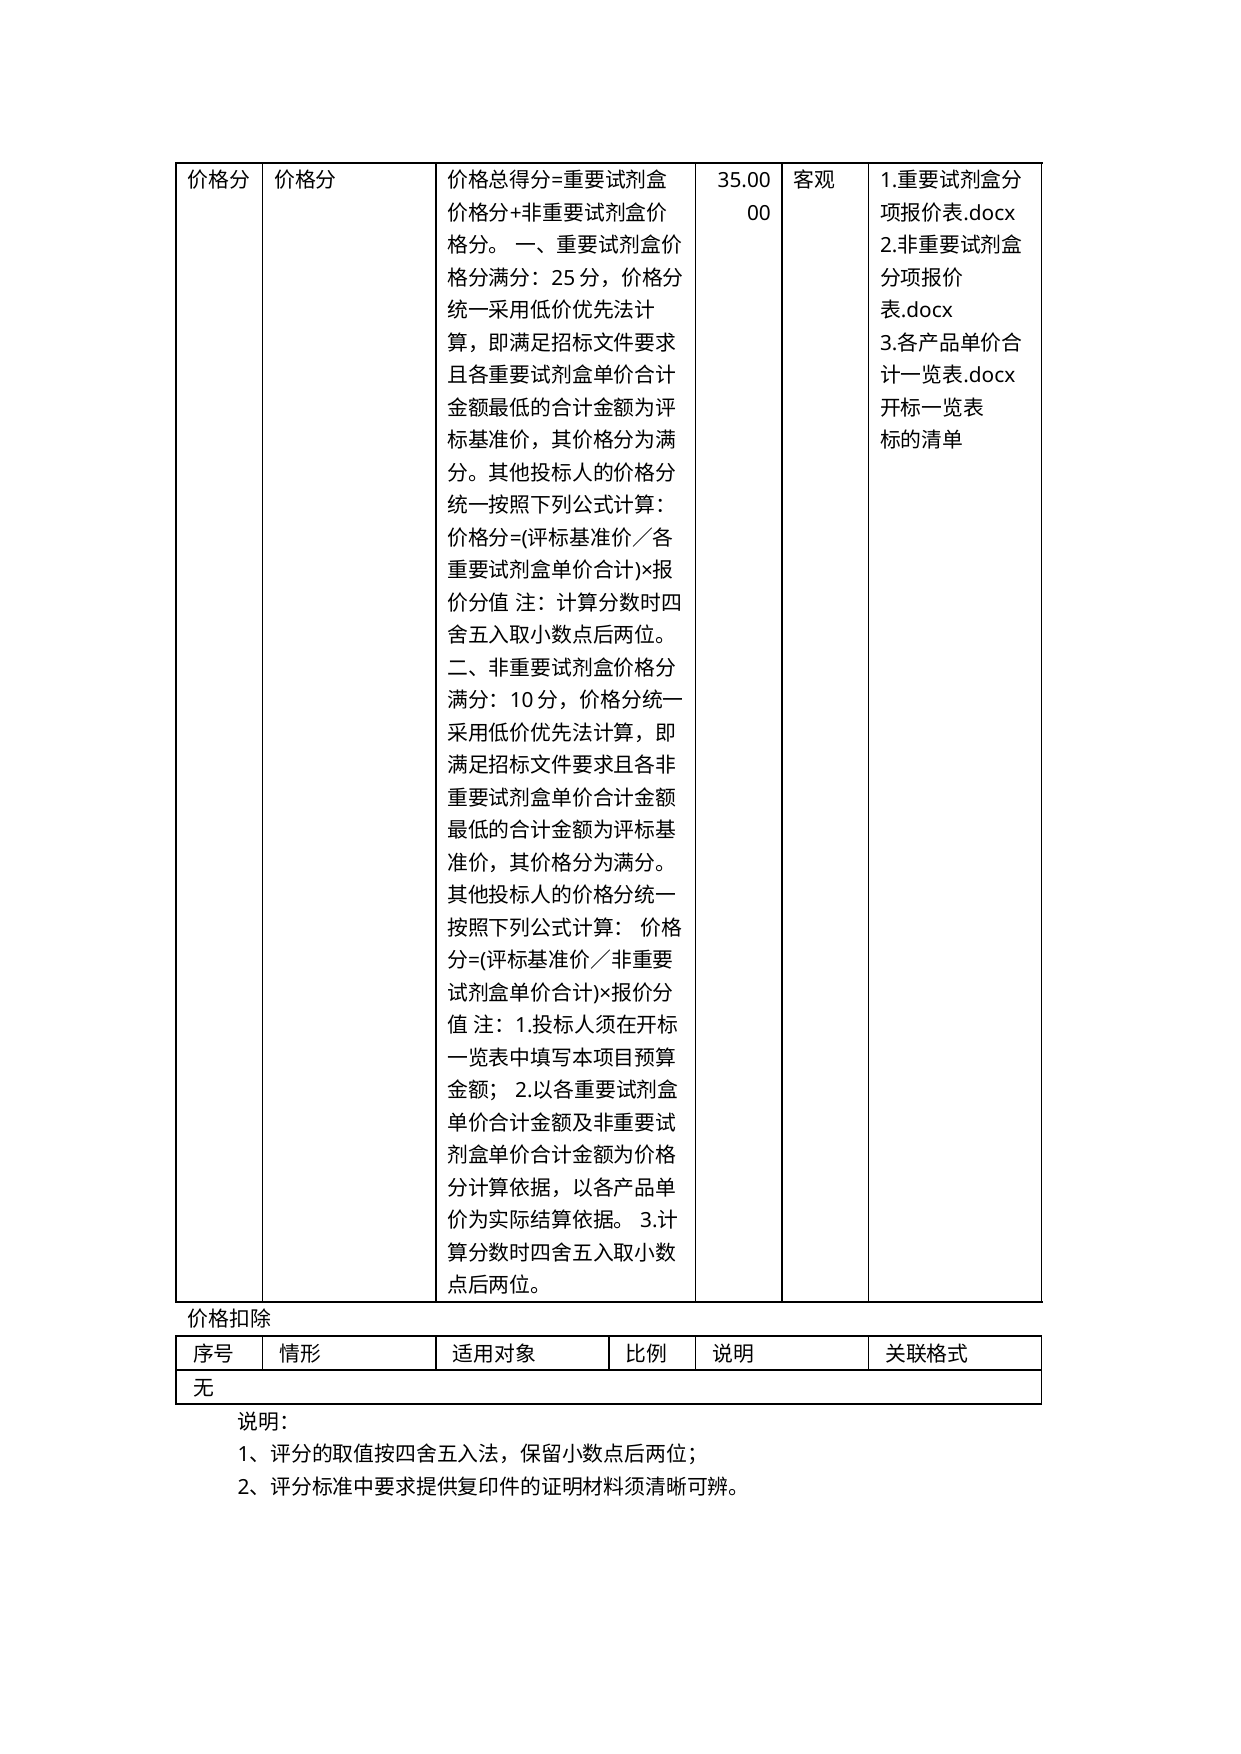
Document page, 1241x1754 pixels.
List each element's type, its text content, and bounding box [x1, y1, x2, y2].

table_header 关联格式 [869, 1337, 1041, 1369]
table_header 情形 [263, 1337, 435, 1369]
text 1、评分的取值按四舍五入法，保留小数点后两位； [187, 1437, 1053, 1470]
table_cell 无 [177, 1371, 1041, 1403]
table_cell 35.0000 [696, 164, 781, 1301]
table_cell 价格总得分=重要试剂盒价格分+非重要试剂盒价格分。 一、重要试剂盒价格分满分：25分，价格分统一采用低价优先法计算，即满足招标文件要求且各重要试剂盒单价合计金额最低的合计金额为评标基准价，其价格分为满分。其他投标人的价格分统一按照下列公式计算： 价格分=(评标基准价／各重要试剂盒单价合计)×报价分值 注：计算分数时四舍五入取小数点后两位。 二、非重要试剂盒价格分满分：10分，价格分统一采用低价优先法计算，即满足招标文件要求且各非重要试剂盒单价合计金额最低的合计金额为评标基准价，其价格分为满分。其他投标人的价格分统一按照下列公式计算： 价格分=(评标基准价／非重要试剂盒单价合计)×报价分值 注：1.投标人须在开标一览表中填写本项目预算金额； 2.以各重要试剂盒单价合计金额及非重要试剂盒单价合计金额为价格分计算依据，以各产品单价为实际结算依据。 3.计算分数时四舍五入取小数点后两位。 [437, 164, 695, 1301]
table_header 说明 [696, 1337, 868, 1369]
table_header 比例 [610, 1337, 695, 1369]
text 说明： [187, 1405, 1053, 1437]
table_cell 1.重要试剂盒分项报价表.docx 2.非重要试剂盒分项报价表.docx 3.各产品单价合计一览表.docx 开标一览表 标的清单 [869, 164, 1041, 1301]
text 2、评分标准中要求提供复印件的证明材料须清晰可辨。 [187, 1470, 1053, 1502]
table_cell 价格分 [263, 164, 435, 1301]
table_cell 客观 [783, 164, 868, 1301]
table_header 适用对象 [437, 1337, 608, 1369]
table_cell 价格分 [177, 164, 262, 1301]
text 价格扣除 [187, 1303, 1053, 1335]
table_header 序号 [177, 1337, 262, 1369]
